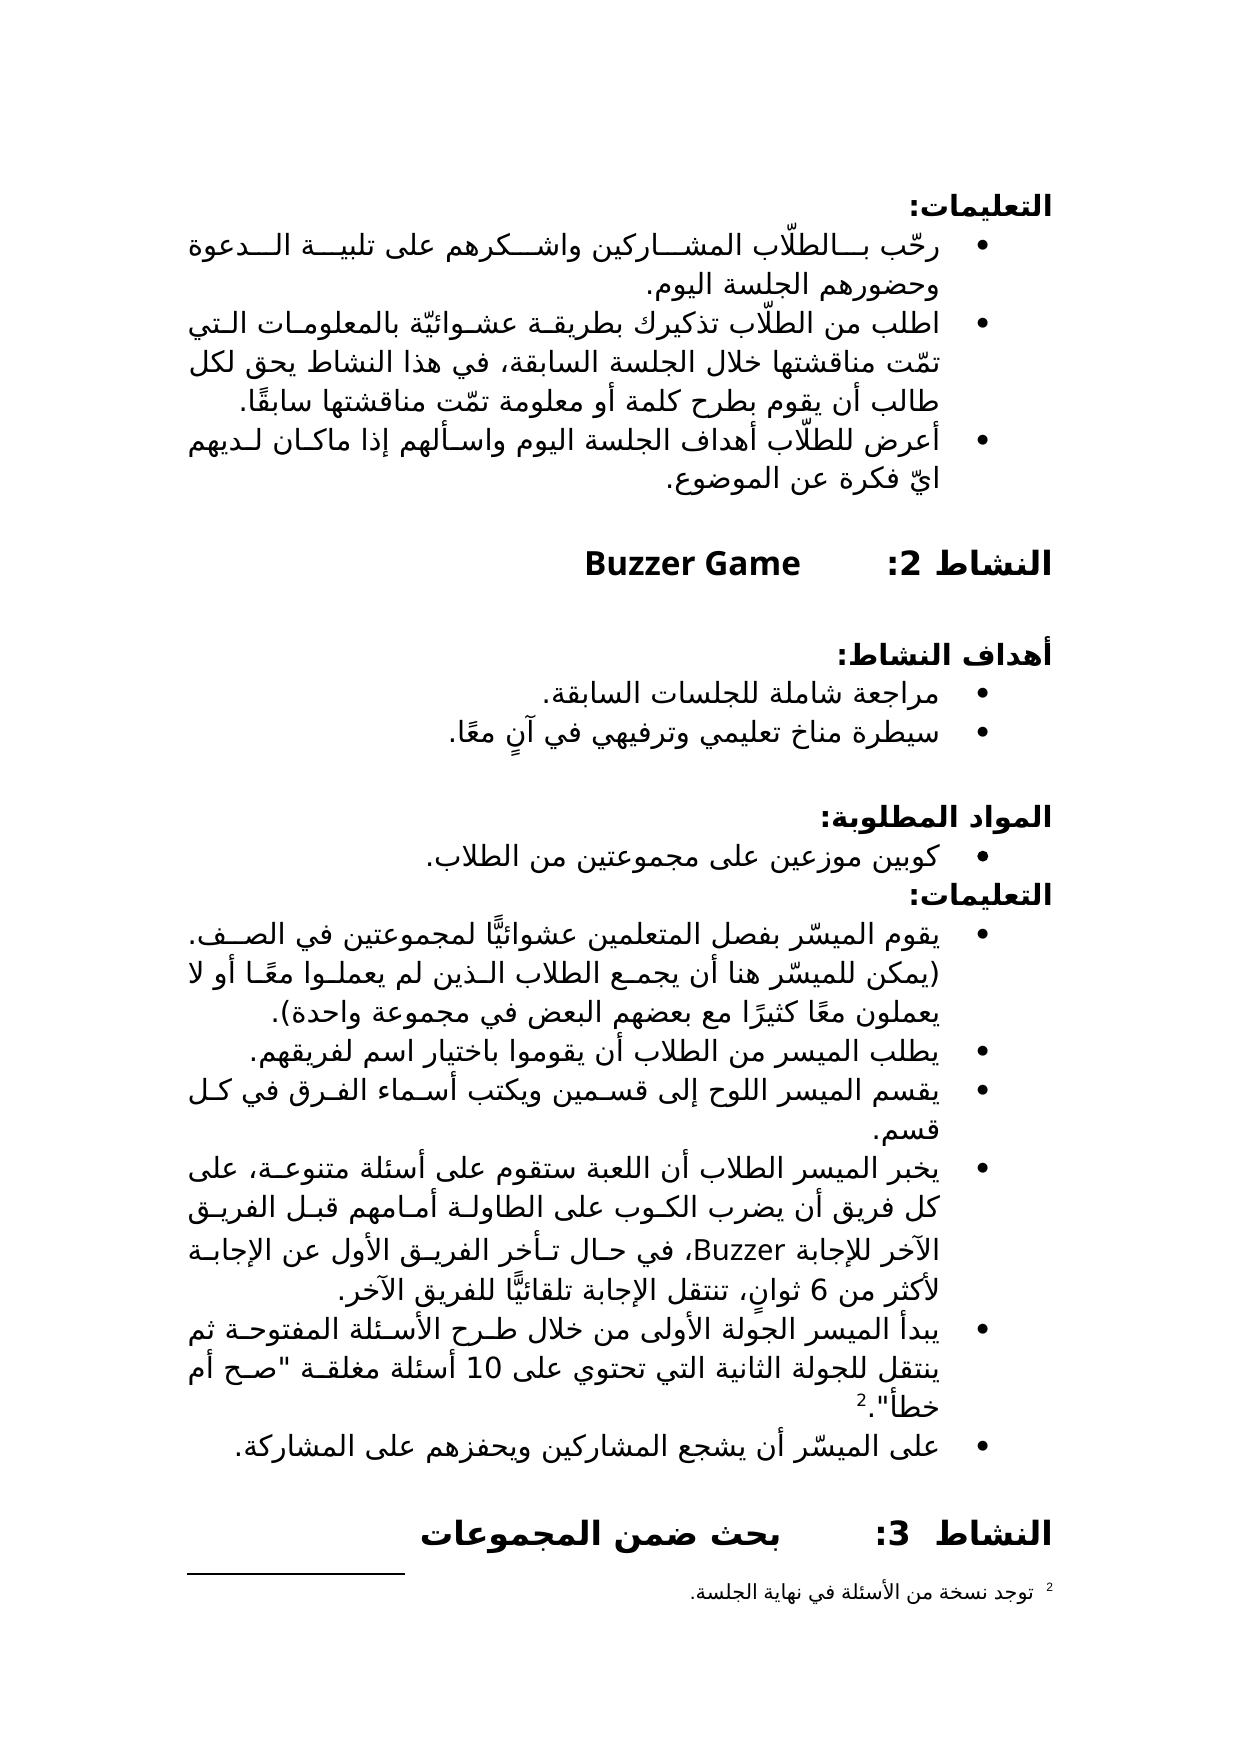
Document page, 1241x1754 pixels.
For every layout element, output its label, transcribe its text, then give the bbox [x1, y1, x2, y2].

list أعرض للطلّاب أهداف الجلسة اليوم واسألهم إذا ماكان لديهم ايّ فكرة عن الموضوع. [187, 423, 978, 496]
list اطلب من الطلّاب تذكيرك بطريقة عشوائيّة بالمعلومات التي تمّت مناقشتها خلال الجلسة السابقة، في هذا النشاط يحق لكل طالب أن يقوم بطرح كلمة أو معلومة تمّت مناقشتها سابقًا. [187, 306, 978, 418]
list يقسم الميسر اللوح إلى قسمين ويكتب أسماء الفرق في كل قسم. [187, 1073, 978, 1146]
list يطلب الميسر من الطلاب أن يقوموا باختيار اسم لفريقهم. [187, 1034, 978, 1068]
text التعليمات: [187, 189, 1053, 223]
list يخبر الميسر الطلاب أن اللعبة ستقوم على أسئلة متنوعة، على كل فريق أن يضرب الكوب على الطاولة أمامهم قبل الفريق الآخر للإجابة Buzzer، في حال تأخر الفريق الأول عن الإجابة لأكثر من 6 ثوانٍ، تنتقل الإجابة تلقائيًّا للفريق الآخر. [187, 1151, 978, 1307]
list سيطرة مناخ تعليمي وترفيهي في آنٍ معًا. [187, 716, 978, 750]
text النشاط 2: Buzzer Game [187, 540, 1053, 585]
list يقوم الميسّر بفصل المتعلمين عشوائيًّا لمجموعتين في الصف. (يمكن للميسّر هنا أن يجمع الطلاب الذين لم يعملوا معًا أو لا يعملون معًا كثيرًا مع بعضهم البعض في مجموعة واحدة). [187, 917, 978, 1029]
list كوبين موزعين على مجموعتين من الطلاب. [187, 839, 978, 873]
text أهداف النشاط: [187, 638, 1053, 672]
list يبدأ الميسر الجولة الأولى من خلال طرح الأسئلة المفتوحة ثم ينتقل للجولة الثانية التي تحتوي على 10 أسئلة مغلقة "صح أم خطأ". [187, 1312, 978, 1424]
list على الميسّر أن يشجع المشاركين ويحفزهم على المشاركة. [187, 1429, 978, 1463]
text التعليمات: [187, 878, 1053, 912]
text النشاط 3: بحث ضمن المجموعات [187, 1514, 1053, 1553]
list رحّب بالطلّاب المشاركين واشكرهم على تلبية الدعوة وحضورهم الجلسة اليوم. [187, 228, 978, 301]
list مراجعة شاملة للجلسات السابقة. [187, 677, 978, 711]
text المواد المطلوبة: [187, 800, 1053, 834]
